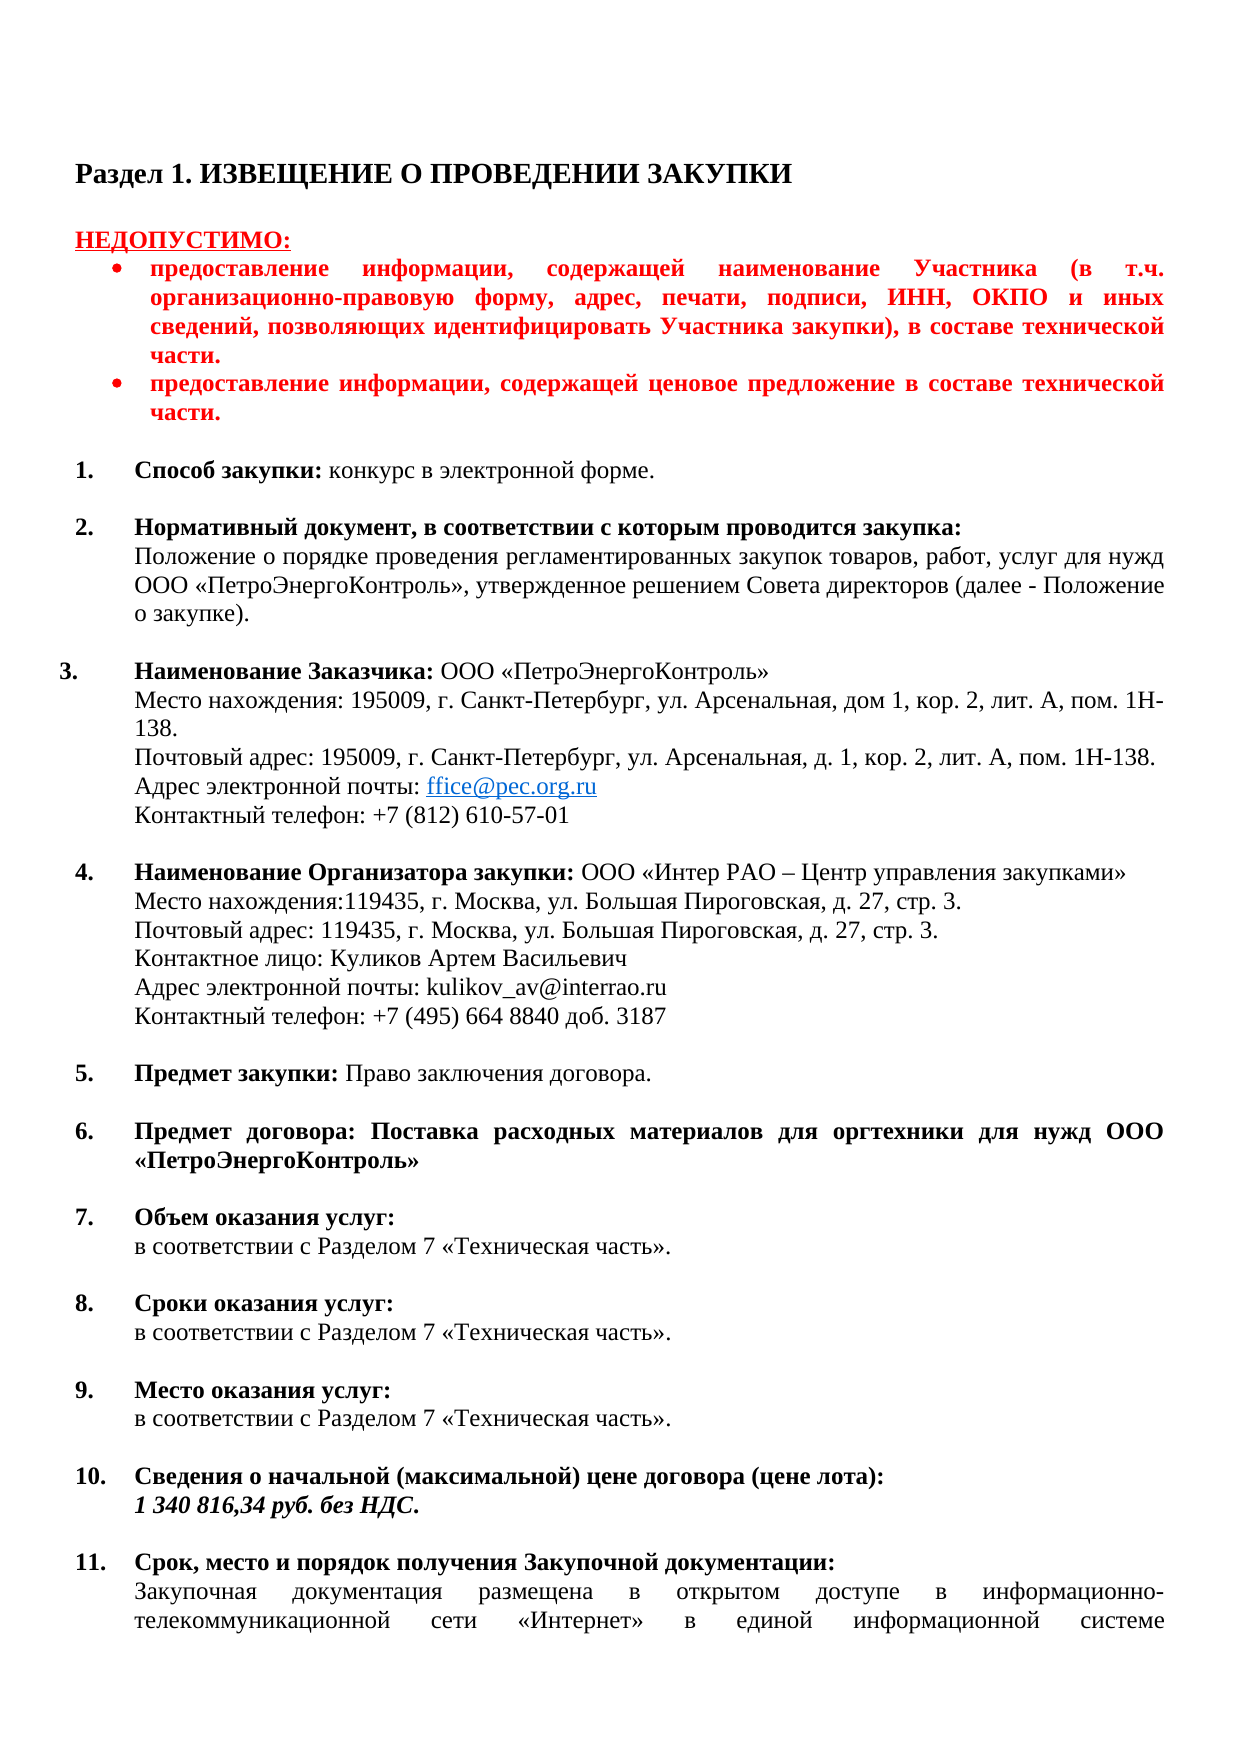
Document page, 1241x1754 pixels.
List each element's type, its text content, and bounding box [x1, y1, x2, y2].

list Сроки оказания услуг: [75, 1288, 1165, 1317]
text в соответствии с Разделом 7 «Техническая часть». [134, 1231, 1165, 1260]
list Способ закупки: конкурс в электронной форме. [75, 455, 1165, 483]
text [134, 1576, 1165, 1633]
list Предмет закупки: Право заключения договора. [75, 1058, 1165, 1087]
list Нормативный документ, в соответствии с которым проводится закупка: [75, 512, 1165, 541]
text в соответствии с Разделом 7 «Техническая часть». [134, 1403, 1165, 1432]
list предоставление информации, содержащей наименование Участника (в т.ч. организационно-правовую форму, адрес, печати, подписи, ИНН, ОКПО и иных сведений, позволяющих идентифицировать Участника закупки), в составе технической части. [112, 253, 1165, 368]
list Контактное лицо: Куликов Артем Васильевич [134, 943, 1165, 972]
text Адрес электронной почты: ffice@pec.org.ru [134, 771, 1165, 800]
text Место нахождения:119435, г. Москва, ул. Большая Пироговская, д. 27, стр. 3. [134, 886, 1165, 915]
text в соответствии с Разделом 7 «Техническая часть». [134, 1317, 1165, 1346]
text Место нахождения: 195009, г. Санкт-Петербург, ул. Арсенальная, дом 1, кор. 2, лит. А, пом. 1Н-138. [134, 685, 1165, 742]
list Контактный телефон: +7 (495) 664 8840 доб. 3187 [134, 1001, 1165, 1030]
list предоставление информации, содержащей ценовое предложение в составе технической части. [112, 368, 1165, 426]
list Предмет договора: Поставка расходных материалов для оргтехники для нужд ООО «ПетроЭнергоКонтроль» [75, 1116, 1165, 1173]
text Почтовый адрес: 195009, г. Санкт-Петербург, ул. Арсенальная, д. 1, кор. 2, лит. А, пом. 1Н-138. [134, 742, 1165, 771]
list Срок, место и порядок получения Закупочной документации: [75, 1547, 1165, 1576]
list Объем оказания услуг: [75, 1202, 1165, 1231]
text Почтовый адрес: 119435, г. Москва, ул. Большая Пироговская, д. 27, стр. 3. [134, 915, 1165, 943]
text 1 340 816,34 руб. без НДС. [134, 1490, 1165, 1518]
text Положение о порядке проведения регламентированных закупок товаров, работ, услуг для нужд ООО «ПетроЭнергоКонтроль», утвержденное решением Совета директоров (далее - Положение о закупке). [134, 541, 1165, 627]
subtitle Раздел 1. ИЗВЕЩЕНИЕ О ПРОВЕДЕНИИ ЗАКУПКИ [75, 156, 1165, 190]
text НЕДОПУСТИМО: [75, 225, 1165, 253]
list Наименование Организатора закупки: ООО «Интер РАО – Центр управления закупками» [75, 857, 1165, 886]
list Адрес электронной почты: kulikov_av@interrao.ru [134, 972, 1165, 1001]
list Наименование Заказчика: ООО «ПетроЭнергоКонтроль» [59, 656, 1165, 685]
list Место оказания услуг: [75, 1375, 1165, 1403]
text Контактный телефон: +7 (812) 610-57-01 [134, 800, 1165, 828]
list Сведения о начальной (максимальной) цене договора (цене лота): [75, 1461, 1165, 1490]
